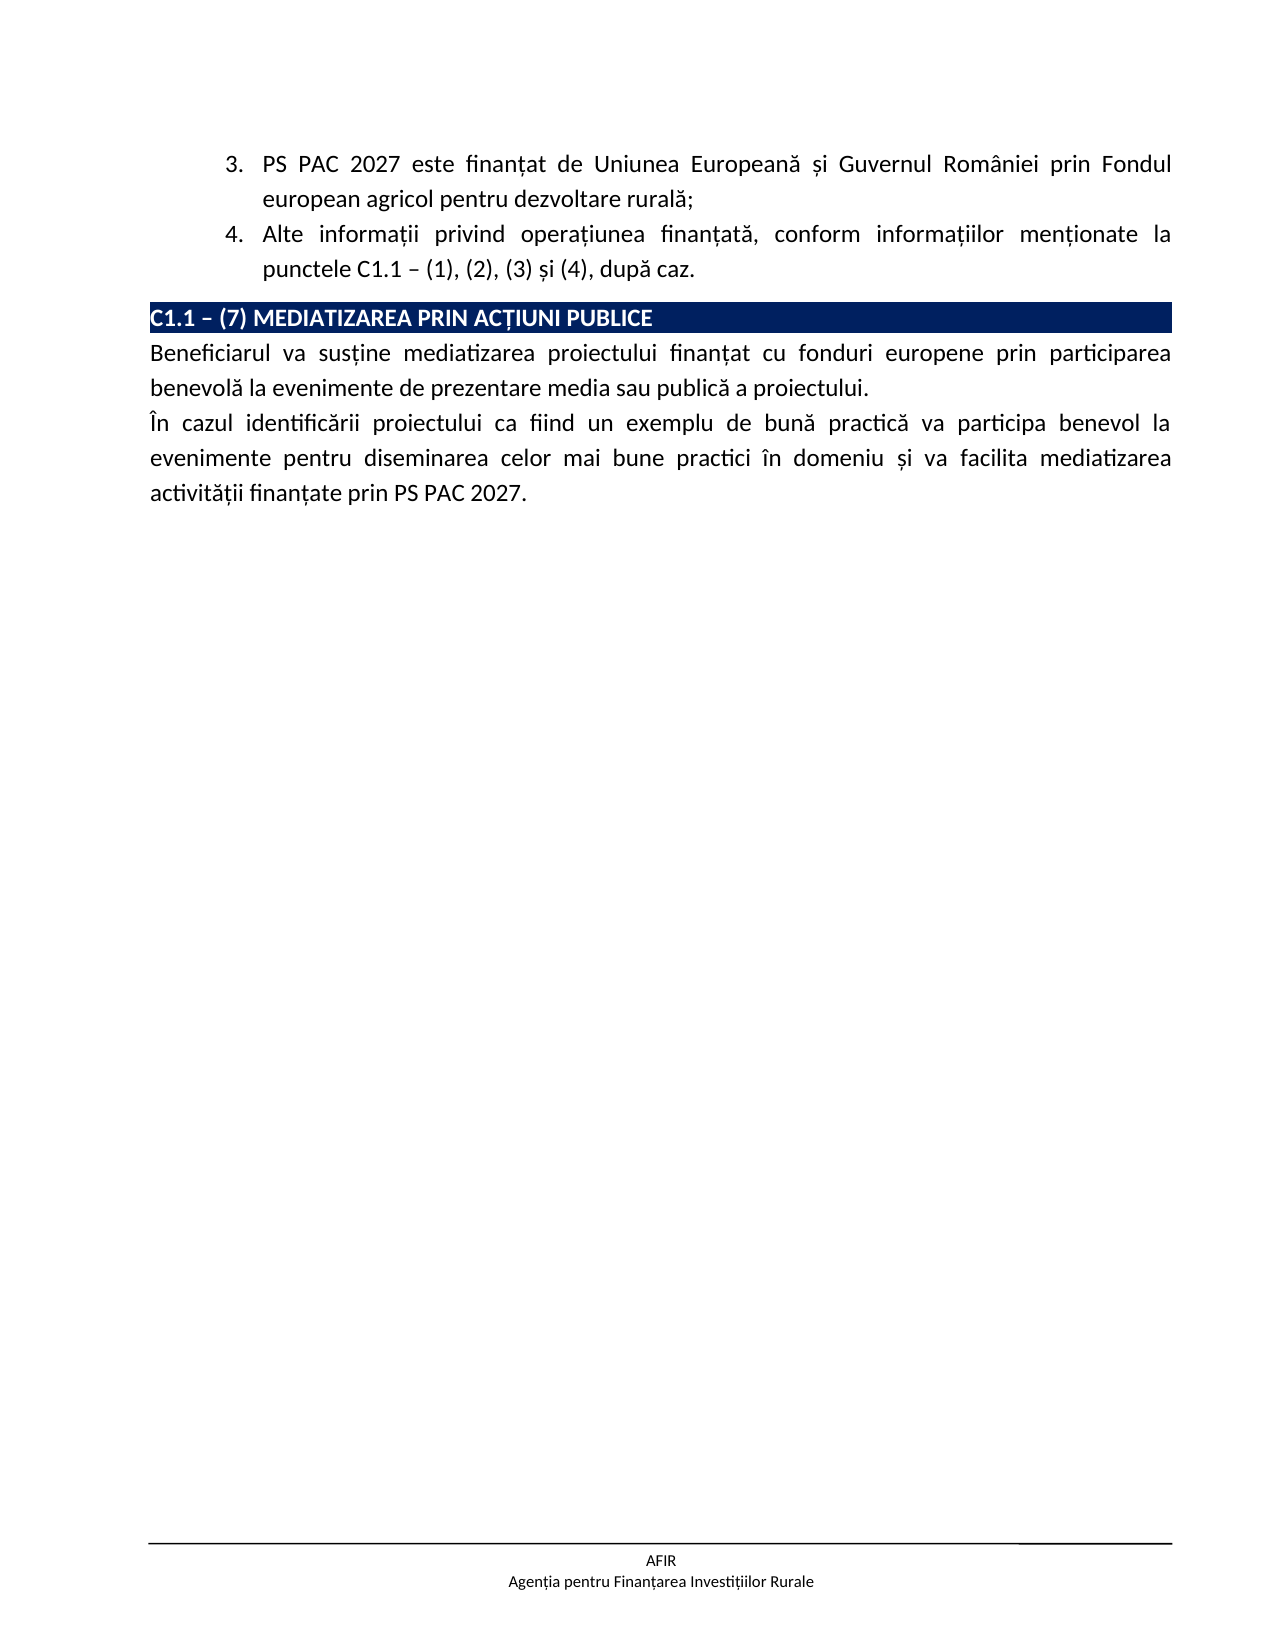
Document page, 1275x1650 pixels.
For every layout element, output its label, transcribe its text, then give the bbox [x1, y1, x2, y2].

text Beneficiarul va susține mediatizarea proiectului finanțat cu fonduri europene prin participarea benevolă la evenimente de prezentare media sau publică a proiectului. [150, 337, 1172, 403]
text C1.1 – (7) MEDIATIZAREA PRIN ACȚIUNI PUBLICE [150, 302, 1172, 333]
list PS PAC 2027 este finanțat de Uniunea Europeană și Guvernul României prin Fondul european agricol pentru dezvoltare rurală; [225, 148, 1172, 213]
text În cazul identificării proiectului ca fiind un exemplu de bună practică va participa benevol la evenimente pentru diseminarea celor mai bune practici în domeniu și va facilita mediatizarea activității finanțate prin PS PAC 2027. [150, 407, 1172, 508]
list Alte informații privind operațiunea finanțată, conform informațiilor menționate la punctele C1.1 – (1), (2), (3) și (4), după caz. [225, 218, 1172, 283]
